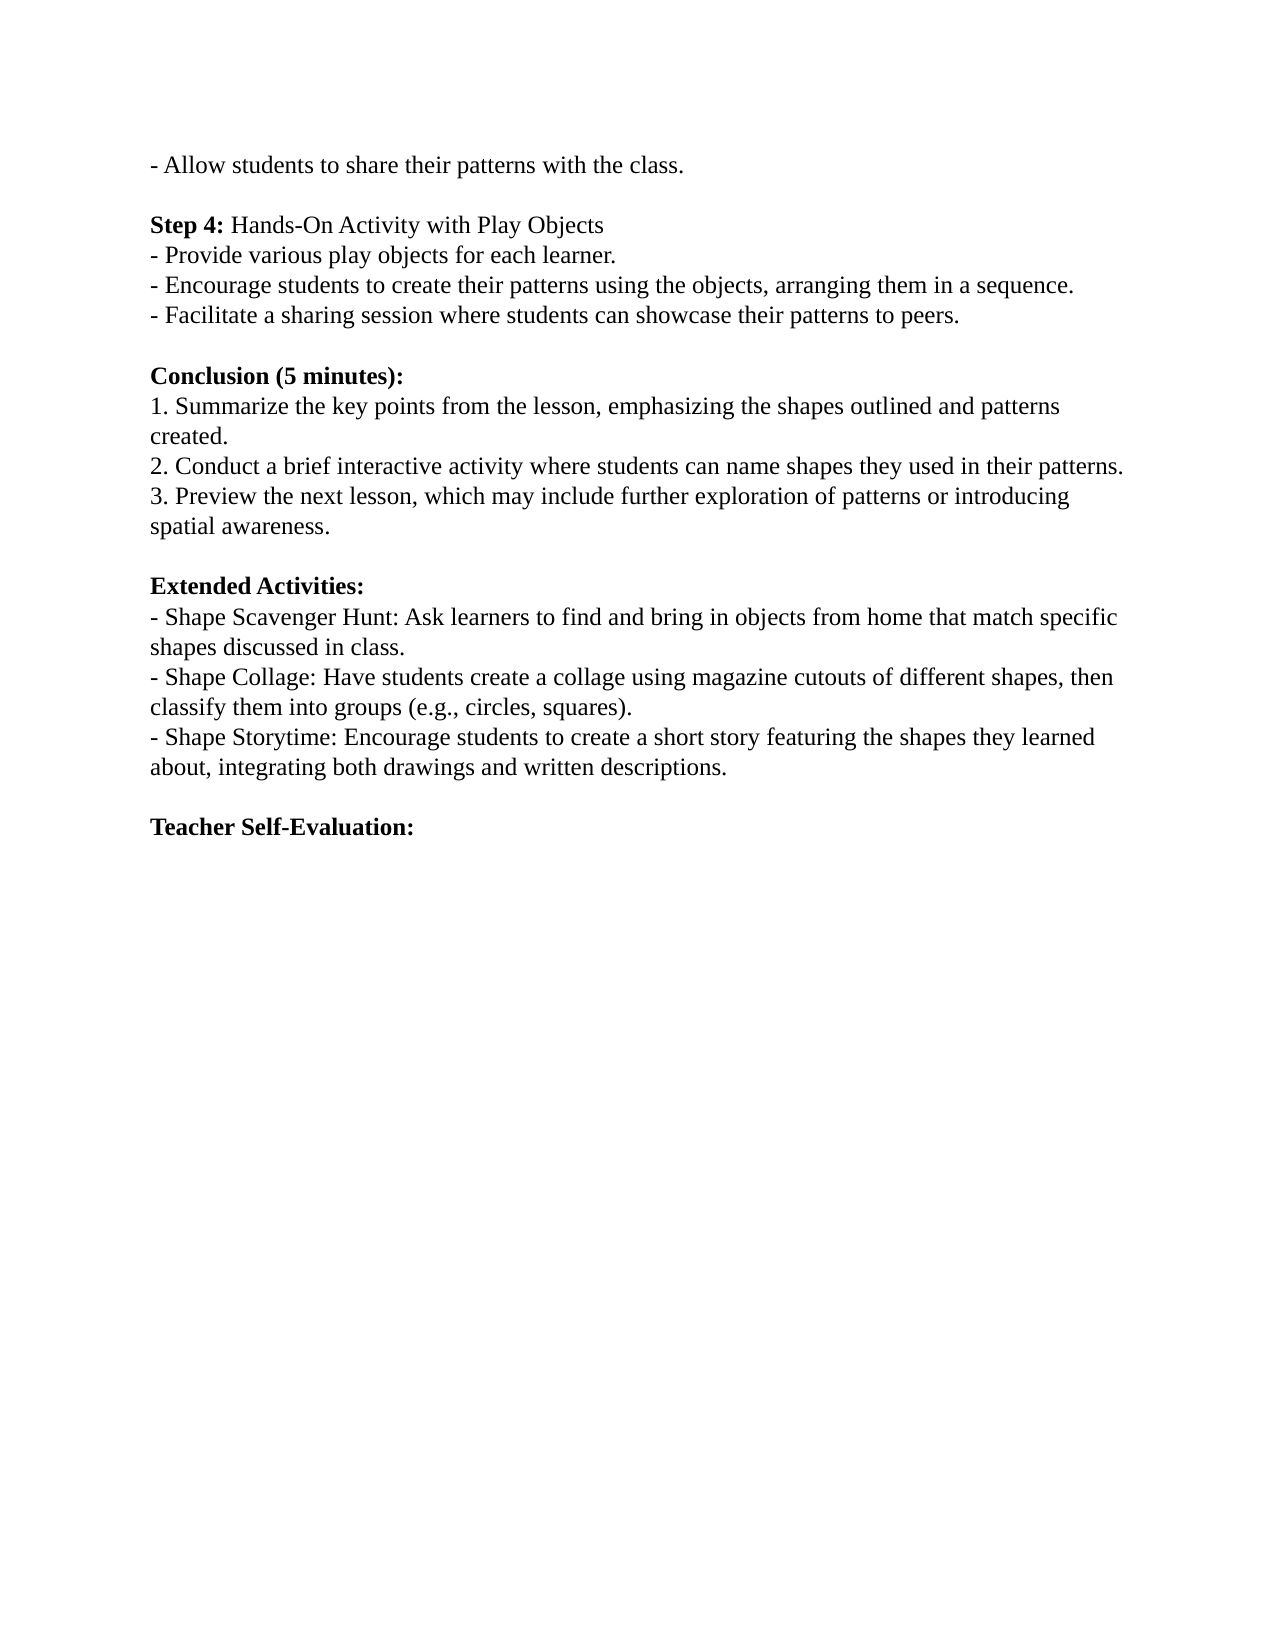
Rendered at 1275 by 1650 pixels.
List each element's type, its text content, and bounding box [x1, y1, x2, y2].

text - Provide various play objects for each learner. [150, 240, 1125, 269]
text 3. Preview the next lesson, which may include further exploration of patterns or introducing spatial awareness. [150, 481, 1125, 540]
text Extended Activities: [150, 571, 1125, 600]
text - Encourage students to create their patterns using the objects, arranging them in a sequence. [150, 270, 1125, 299]
text Teacher Self-Evaluation: [150, 812, 1125, 841]
text Conclusion (5 minutes): [150, 361, 1125, 389]
text - Shape Storytime: Encourage students to create a short story featuring the shapes they learned about, integrating both drawings and written descriptions. [150, 722, 1125, 781]
text - Shape Collage: Have students create a collage using magazine cutouts of different shapes, then classify them into groups (e.g., circles, squares). [150, 662, 1125, 721]
text Step 4: Hands-On Activity with Play Objects [150, 210, 1125, 239]
text 1. Summarize the key points from the lesson, emphasizing the shapes outlined and patterns created. [150, 391, 1125, 450]
text - Shape Scavenger Hunt: Ask learners to find and bring in objects from home that match specific shapes discussed in class. [150, 602, 1125, 660]
text 2. Conduct a brief interactive activity where students can name shapes they used in their patterns. [150, 451, 1125, 480]
text - Allow students to share their patterns with the class. [150, 150, 1125, 179]
text - Facilitate a sharing session where students can showcase their patterns to peers. [150, 301, 1125, 329]
